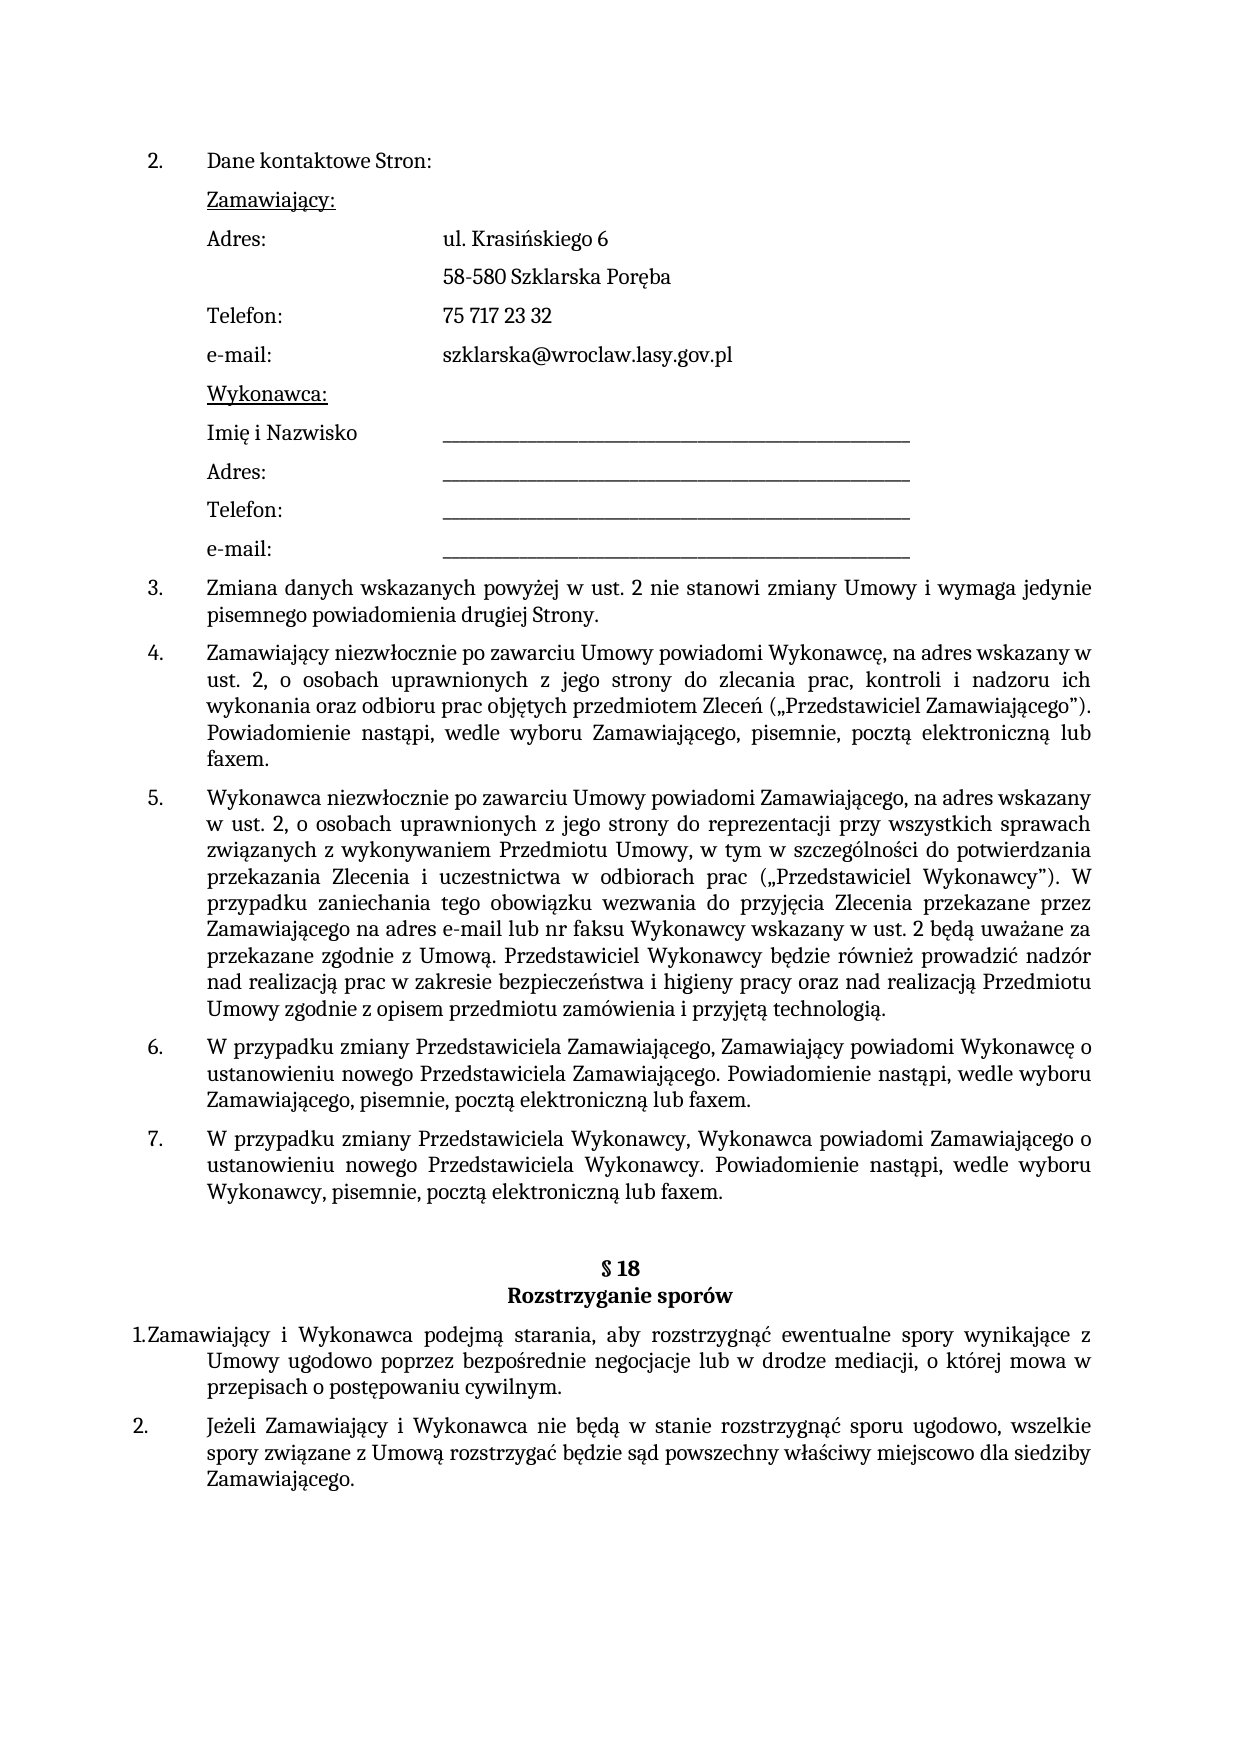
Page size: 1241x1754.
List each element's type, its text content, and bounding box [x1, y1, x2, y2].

list Zmiana danych wskazanych powyżej w ust. 2 nie stanowi zmiany Umowy i wymaga jedynie pisemnego powiadomienia drugiej Strony. [148, 575, 1093, 628]
text Telefon: _______________________________________________________ [207, 497, 1093, 524]
list Zamawiający niezwłocznie po zawarciu Umowy powiadomi Wykonawcę, na adres wskazany w ust. 2, o osobach uprawnionych z jego strony do zlecania prac, kontroli i nadzoru ich wykonania oraz odbioru prac objętych przedmiotem Zleceń („Przedstawiciel Zamawiającego”). Powiadomienie nastąpi, wedle wyboru Zamawiającego, pisemnie, pocztą elektroniczną lub faxem. [148, 640, 1093, 772]
text Zamawiający: [207, 186, 1093, 213]
text Imię i Nazwisko _______________________________________________________ [207, 419, 1093, 446]
text Wykonawca: [207, 381, 1093, 407]
list Zamawiający i Wykonawca podejmą starania, aby rozstrzygnąć ewentualne spory wynikające z Umowy ugodowo poprzez bezpośrednie negocjacje lub w drodze mediacji, o której mowa w przepisach o postępowaniu cywilnym. [133, 1321, 1093, 1400]
list Dane kontaktowe Stron: [148, 148, 1093, 174]
text Adres: _______________________________________________________ [207, 458, 1093, 485]
text e-mail: _______________________________________________________ [207, 536, 1093, 562]
text e-mail: szklarska@wroclaw.lasy.gov.pl [207, 342, 1093, 368]
list Jeżeli Zamawiający i Wykonawca nie będą w stanie rozstrzygnąć sporu ugodowo, wszelkie spory związane z Umową rozstrzygać będzie sąd powszechny właściwy miejscowo dla siedziby Zamawiającego. [133, 1413, 1093, 1492]
list Wykonawca niezwłocznie po zawarciu Umowy powiadomi Zamawiającego, na adres wskazany w ust. 2, o osobach uprawnionych z jego strony do reprezentacji przy wszystkich sprawach związanych z wykonywaniem Przedmiotu Umowy, w tym w szczególności do potwierdzania przekazania Zlecenia i uczestnictwa w odbiorach prac („Przedstawiciel Wykonawcy”). W przypadku zaniechania tego obowiązku wezwania do przyjęcia Zlecenia przekazane przez Zamawiającego na adres e-mail lub nr faksu Wykonawcy wskazany w ust. 2 będą uważane za przekazane zgodnie z Umową. Przedstawiciel Wykonawcy będzie również prowadzić nadzór nad realizacją prac w zakresie bezpieczeństwa i higieny pracy oraz nad realizacją Przedmiotu Umowy zgodnie z opisem przedmiotu zamówienia i przyjętą technologią. [148, 784, 1093, 1022]
text Adres: ul. Krasińskiego 6 [207, 225, 1093, 252]
list W przypadku zmiany Przedstawiciela Wykonawcy, Wykonawca powiadomi Zamawiającego o ustanowieniu nowego Przedstawiciela Wykonawcy. Powiadomienie nastąpi, wedle wyboru Wykonawcy, pisemnie, pocztą elektroniczną lub faxem. [148, 1126, 1093, 1205]
text 58-580 Szklarska Poręba [207, 264, 1093, 291]
text Telefon: 75 717 23 32 [207, 303, 1093, 329]
text § 18 Rozstrzyganie sporów [148, 1256, 1093, 1309]
list W przypadku zmiany Przedstawiciela Zamawiającego, Zamawiający powiadomi Wykonawcę o ustanowieniu nowego Przedstawiciela Zamawiającego. Powiadomienie nastąpi, wedle wyboru Zamawiającego, pisemnie, pocztą elektroniczną lub faxem. [148, 1034, 1093, 1113]
